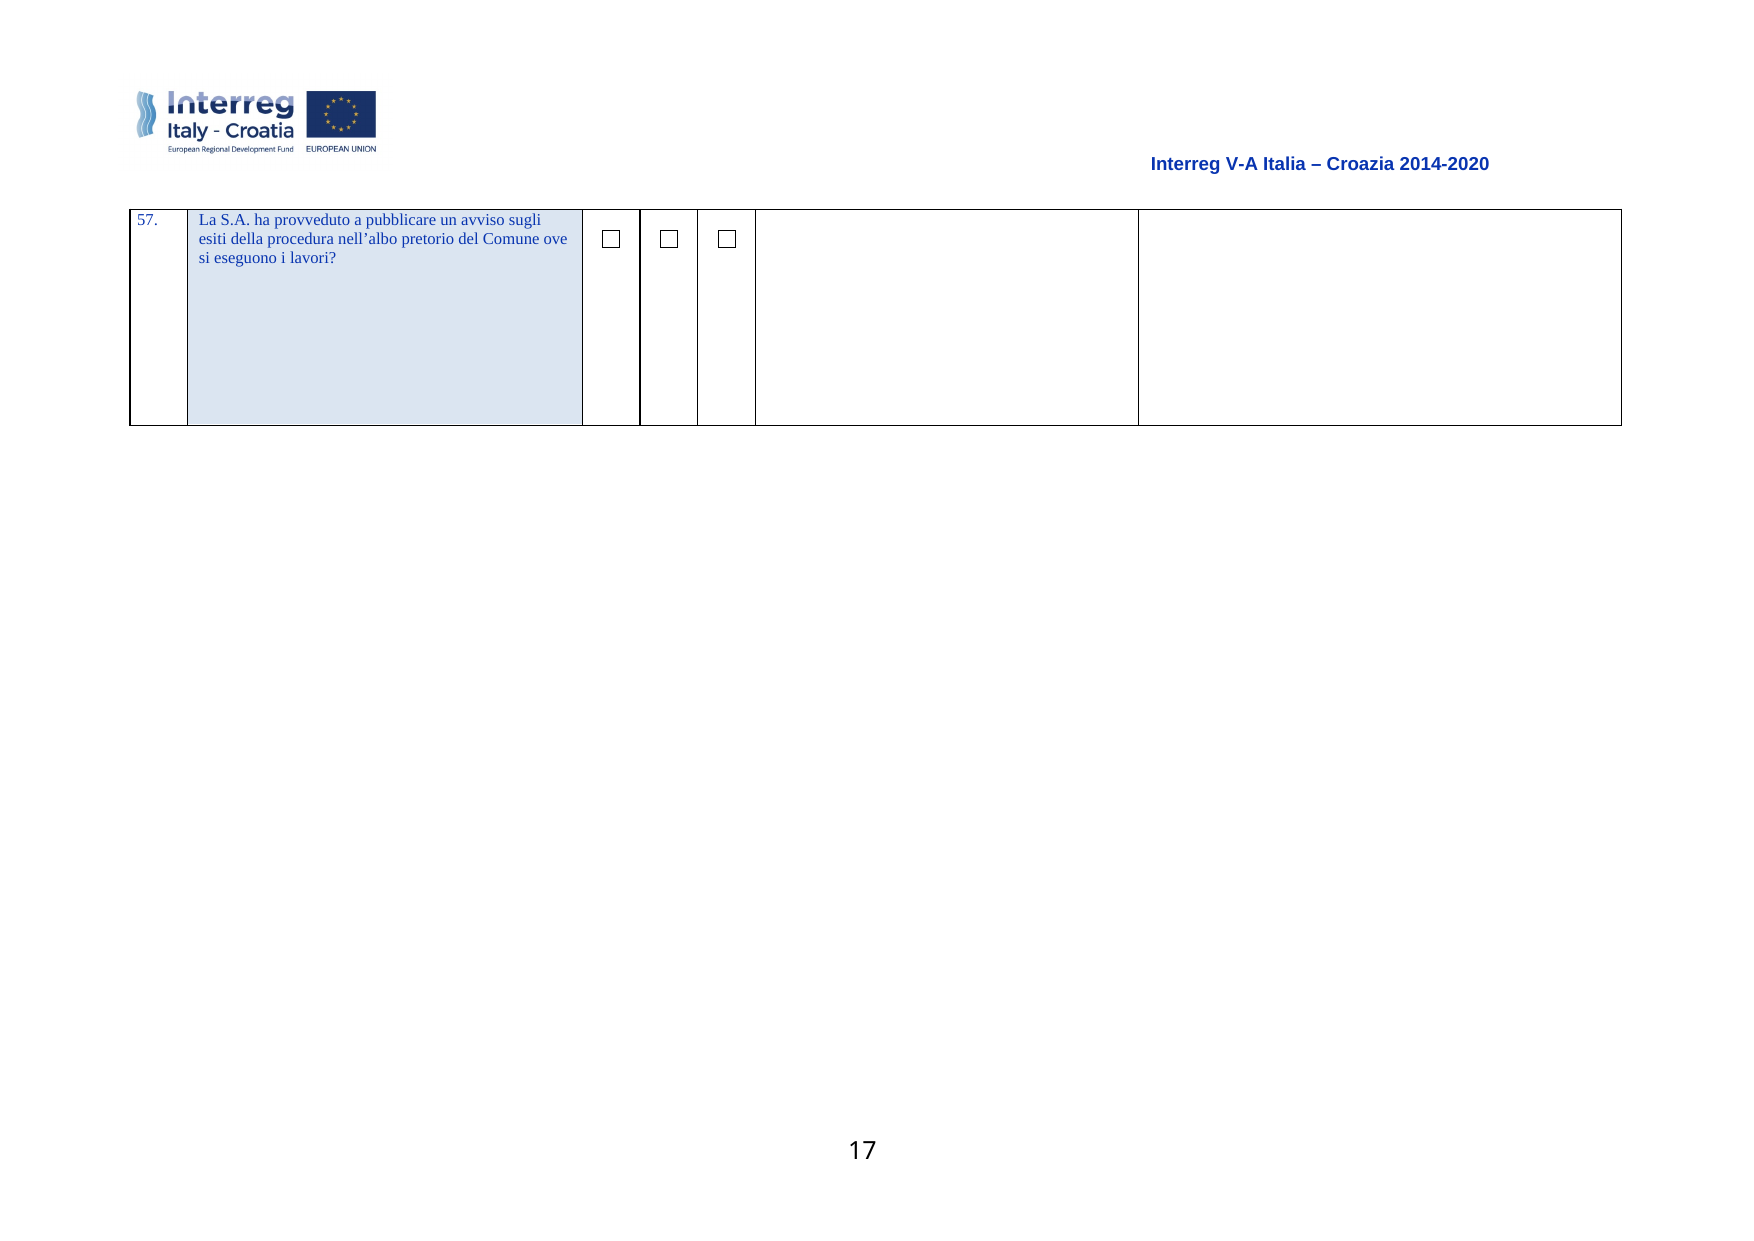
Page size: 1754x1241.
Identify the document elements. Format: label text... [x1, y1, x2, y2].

table_cell [641, 210, 697, 424]
picture [118, 73, 394, 171]
table_cell [131, 210, 187, 424]
table_cell [698, 210, 755, 424]
table_cell [756, 210, 1138, 424]
table_cell La S.A. ha provveduto a pubblicare un avviso sugli esiti della procedura nell’albo pretorio del Comune ove si eseguono i lavori? [188, 210, 582, 424]
table_cell [1139, 210, 1621, 424]
table_cell [583, 210, 639, 424]
